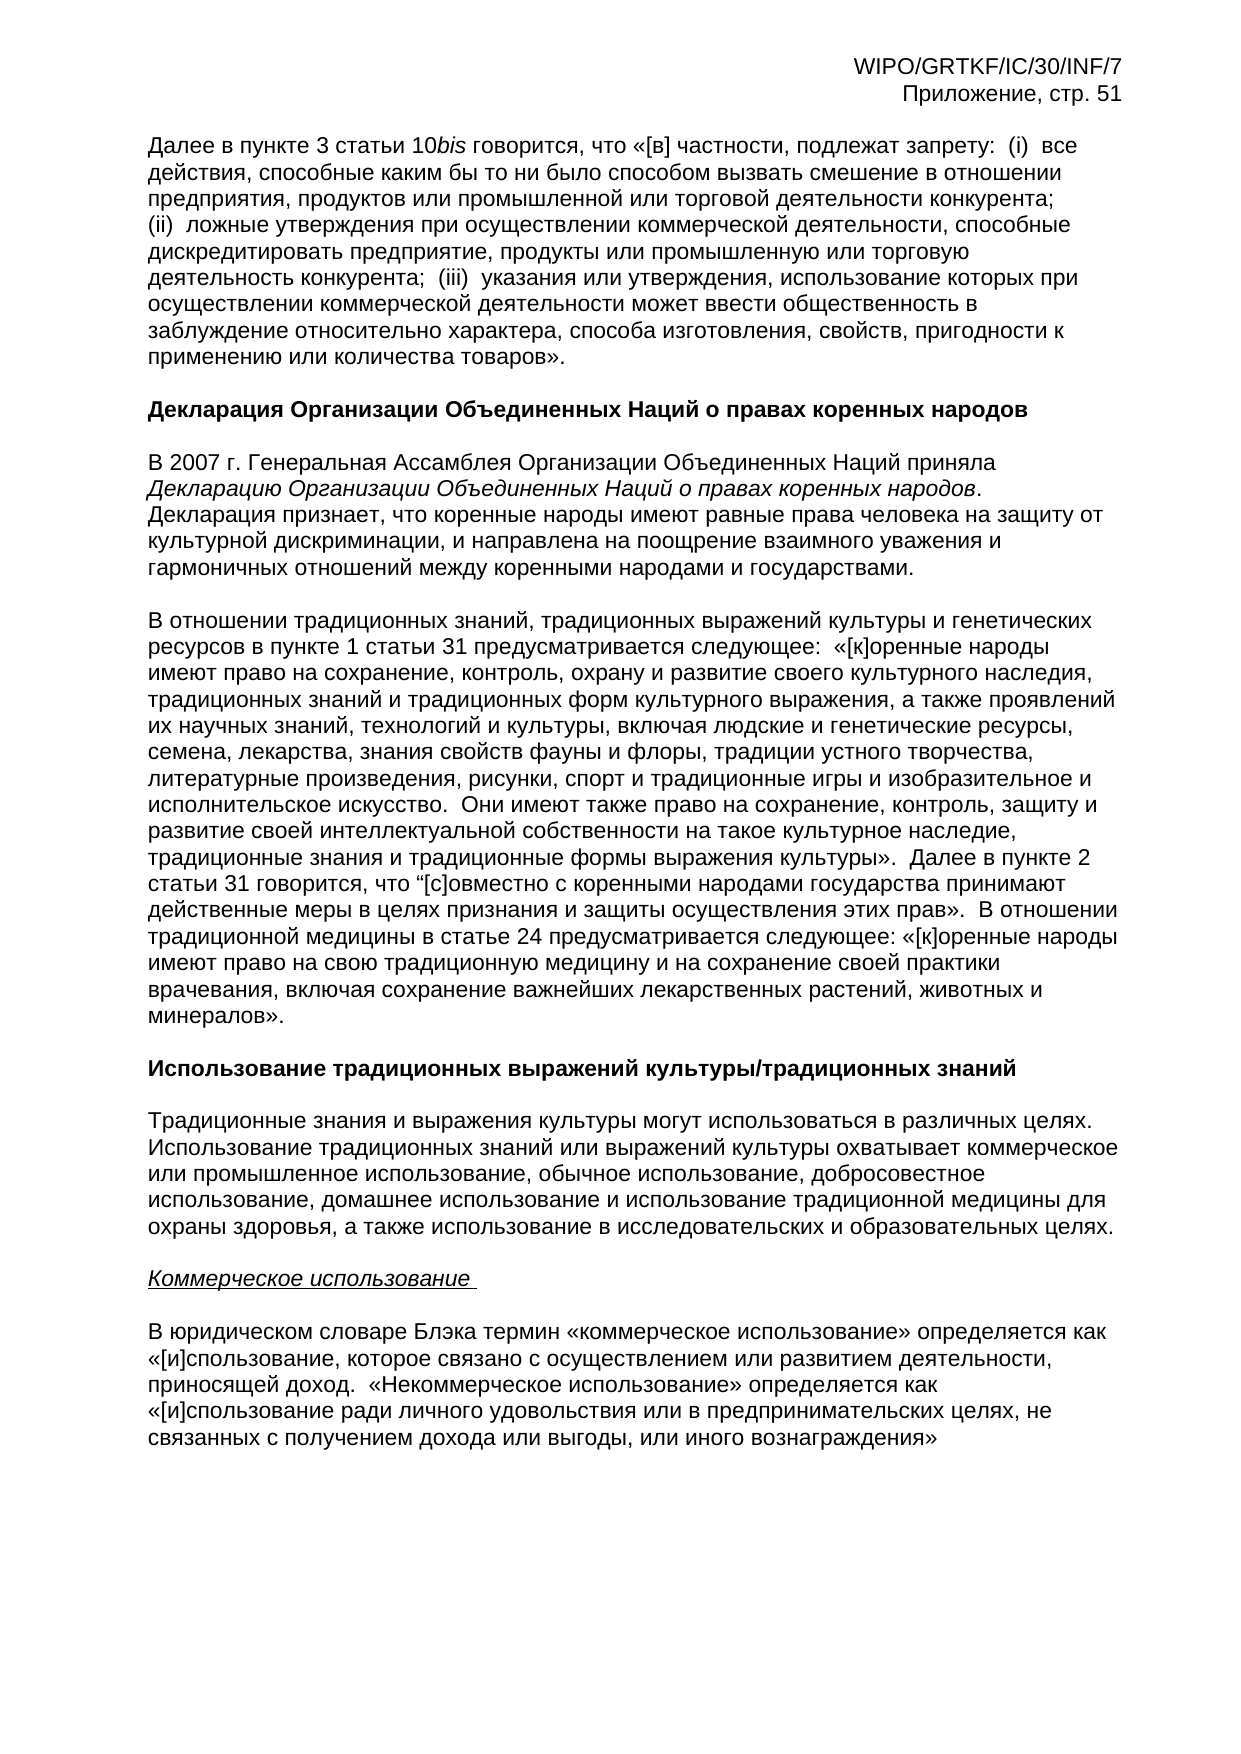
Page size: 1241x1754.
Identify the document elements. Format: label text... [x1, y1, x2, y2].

text Использование традиционных выражений культуры/традиционных знаний [148, 1054, 1122, 1081]
text В отношении традиционных знаний, традиционных выражений культуры и генетических ресурсов в пункте 1 статьи 31 предусматривается следующее: «[к]оренные народы имеют право на сохранение, контроль, охрану и развитие своего культурного наследия, традиционных знаний и традиционных форм культурного выражения, а также проявлений их научных знаний, технологий и культуры, включая людские и генетические ресурсы, семена, лекарства, знания свойств фауны и флоры, традиции устного творчества, литературные произведения, рисунки, спорт и традиционные игры и изобразительное и исполнительское искусство. Они имеют также право на сохранение, контроль, защиту и развитие своей интеллектуальной собственности на такое культурное наследие, традиционные знания и традиционные формы выражения культуры». Далее в пункте 2 статьи 31 говорится, что “[с]овместно с коренными народами государства принимают действенные меры в целях признания и защиты осуществления этих прав». В отношении традиционной медицины в статье 24 предусматривается следующее: «[к]оренные народы имеют право на свою традиционную медицину и на сохранение своей практики врачевания, включая сохранение важнейших лекарственных растений, животных и минералов». [148, 607, 1122, 1028]
text В юридическом словаре Блэка термин «коммерческое использование» определяется как «[и]спользование, которое связано с осуществлением или развитием деятельности, приносящей доход. «Некоммерческое использование» определяется как «[и]спользование ради личного удовольствия или в предпринимательских целях, не связанных с получением дохода или выгоды, или иного вознаграждения» [148, 1318, 1122, 1450]
text В 2007 г. Генеральная Ассамблея Организации Объединенных Наций приняла Декларацию Организации Объединенных Наций о правах коренных народов. Декларация признает, что коренные народы имеют равные права человека на защиту от культурной дискриминации, и направлена на поощрение взаимного уважения и гармоничных отношений между коренными народами и государствами. [148, 448, 1122, 580]
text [148, 132, 1122, 369]
text Традиционные знания и выражения культуры могут использоваться в различных целях. Использование традиционных знаний или выражений культуры охватывает коммерческое или промышленное использование, обычное использование, добросовестное использование, домашнее использование и использование традиционной медицины для охраны здоровья, а также использование в исследовательских и образовательных целях. [148, 1107, 1122, 1239]
text Декларация Организации Объединенных Наций о правах коренных народов [148, 396, 1122, 422]
text Коммерческое использование [148, 1265, 1122, 1292]
